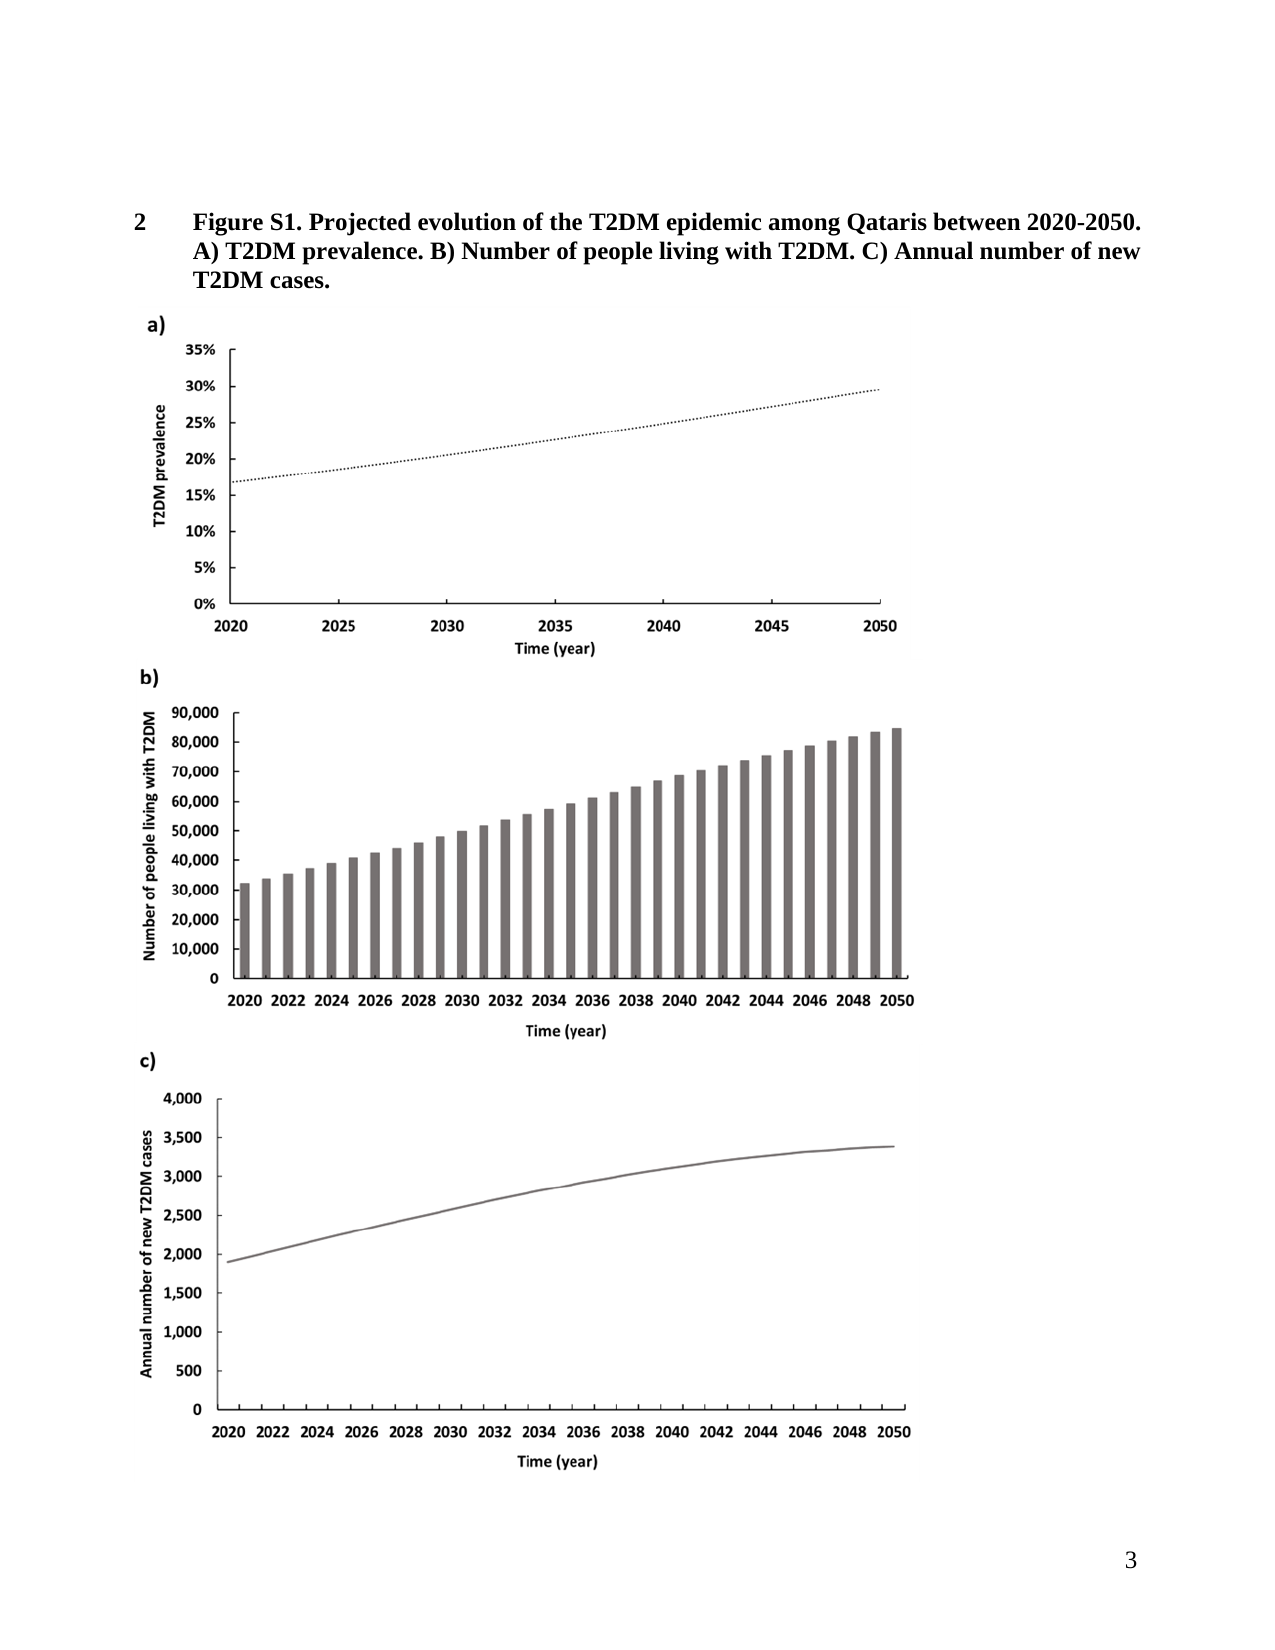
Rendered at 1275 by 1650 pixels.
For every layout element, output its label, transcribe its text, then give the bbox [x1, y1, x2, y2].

picture [133, 306, 924, 1482]
subtitle Figure S1. Projected evolution of the T2DM epidemic among Qataris between 2020-2050. A) T2DM prevalence. B) Number of people living with T2DM. C) Annual number of new T2DM cases. [133, 207, 1152, 294]
